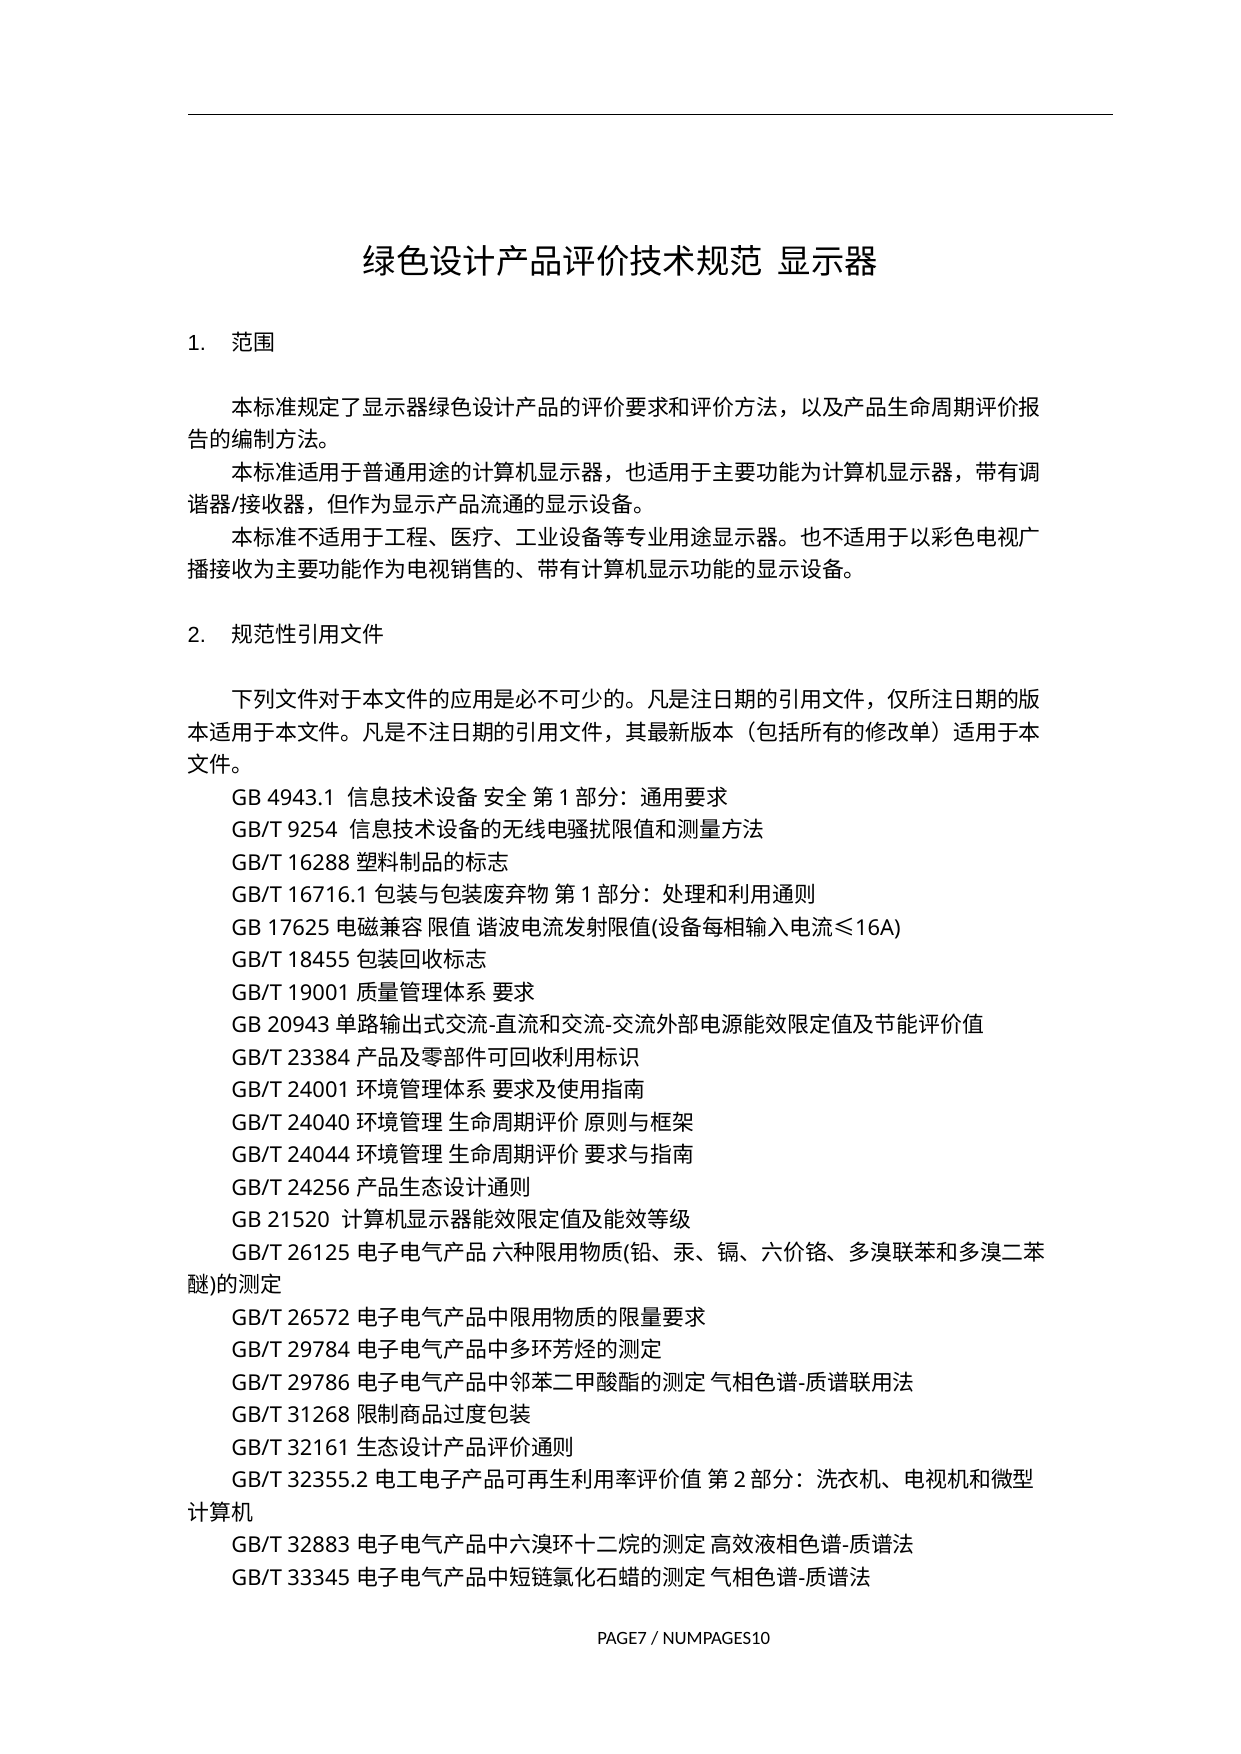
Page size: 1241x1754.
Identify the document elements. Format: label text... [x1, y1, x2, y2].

text GB/T 29786 电子电气产品中邻苯二甲酸酯的测定 气相色谱-质谱联用法 [187, 1364, 1053, 1397]
text GB/T 32883 电子电气产品中六溴环十二烷的测定 高效液相色谱-质谱法 [187, 1527, 1053, 1559]
text 本标准不适用于工程、医疗、工业设备等专业用途显示器。也不适用于以彩色电视广播接收为主要功能作为电视销售的、带有计算机显示功能的显示设备。 [187, 519, 1053, 584]
text GB 21520 计算机显示器能效限定值及能效等级 [187, 1202, 1053, 1234]
text 下列文件对于本文件的应用是必不可少的。凡是注日期的引用文件，仅所注日期的版本适用于本文件。凡是不注日期的引用文件，其最新版本（包括所有的修改单）适用于本文件。 [187, 682, 1053, 779]
text GB/T 24040 环境管理 生命周期评价 原则与框架 [187, 1104, 1053, 1137]
text GB/T 26572 电子电气产品中限用物质的限量要求 [187, 1299, 1053, 1332]
text GB/T 16288 塑料制品的标志 [187, 844, 1053, 877]
list 规范性引用文件 [187, 617, 1053, 649]
text GB/T 33345 电子电气产品中短链氯化石蜡的测定 气相色谱-质谱法 [187, 1559, 1053, 1592]
text GB/T 9254 信息技术设备的无线电骚扰限值和测量方法 [187, 812, 1053, 844]
text GB/T 16716.1 包装与包装废弃物 第1部分：处理和利用通则 [187, 877, 1053, 909]
text GB/T 24001 环境管理体系 要求及使用指南 [187, 1072, 1053, 1104]
text GB 4943.1 信息技术设备 安全 第1部分：通用要求 [187, 779, 1053, 812]
text GB 20943 单路输出式交流-直流和交流-交流外部电源能效限定值及节能评价值 [187, 1007, 1053, 1039]
text GB/T 24256 产品生态设计通则 [187, 1169, 1053, 1202]
text GB/T 32355.2 电工电子产品可再生利用率评价值 第2部分：洗衣机、电视机和微型计算机 [187, 1462, 1053, 1527]
text 绿色设计产品评价技术规范 显示器 [187, 227, 1053, 292]
list 范围 [187, 324, 1053, 357]
text 本标准规定了显示器绿色设计产品的评价要求和评价方法，以及产品生命周期评价报告的编制方法。 [187, 389, 1053, 454]
text GB/T 32161 生态设计产品评价通则 [187, 1429, 1053, 1462]
text GB/T 23384 产品及零部件可回收利用标识 [187, 1039, 1053, 1072]
text GB/T 24044 环境管理 生命周期评价 要求与指南 [187, 1137, 1053, 1169]
text GB/T 31268 限制商品过度包装 [187, 1397, 1053, 1429]
text GB/T 18455 包装回收标志 [187, 942, 1053, 974]
text GB 17625 电磁兼容 限值 谐波电流发射限值(设备每相输入电流≤16A) [187, 909, 1053, 942]
text GB/T 26125 电子电气产品 六种限用物质(铅、汞、镉、六价铬、多溴联苯和多溴二苯醚)的测定 [187, 1234, 1053, 1299]
text GB/T 29784 电子电气产品中多环芳烃的测定 [187, 1332, 1053, 1364]
text GB/T 19001 质量管理体系 要求 [187, 974, 1053, 1007]
text 本标准适用于普通用途的计算机显示器，也适用于主要功能为计算机显示器，带有调谐器/接收器，但作为显示产品流通的显示设备。 [187, 454, 1053, 519]
